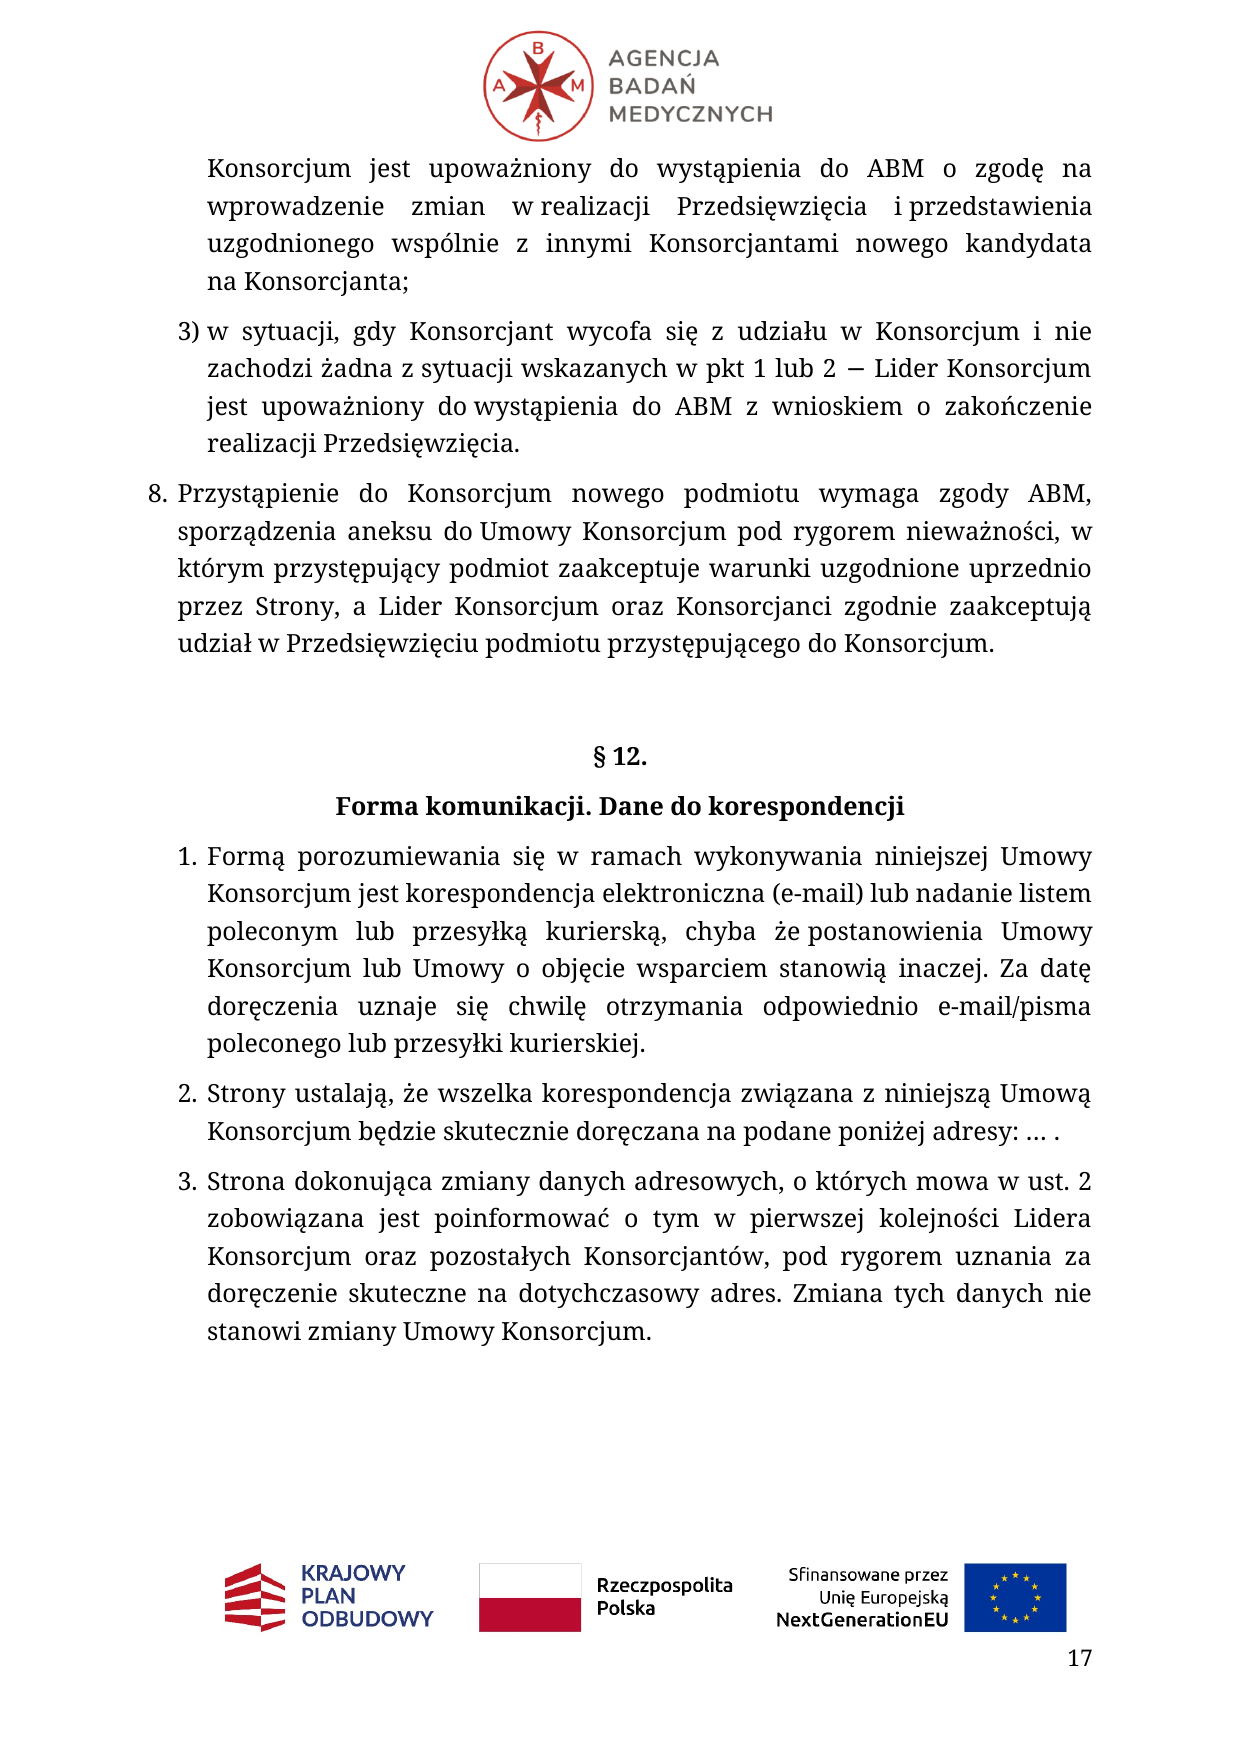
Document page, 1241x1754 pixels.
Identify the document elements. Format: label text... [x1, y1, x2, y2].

picture [471, 18, 781, 148]
picture [202, 1540, 1089, 1655]
list Przystąpienie do Konsorcjum nowego podmiotu wymaga zgody ABM, sporządzenia aneksu do Umowy Konsorcjum pod rygorem nieważności, w którym przystępujący podmiot zaakceptuje warunki uzgodnione uprzednio przez Strony, a Lider Konsorcjum oraz Konsorcjanci zgodnie zaakceptują udział w Przedsięwzięciu podmiotu przystępującego do Konsorcjum. [148, 473, 1093, 660]
list w sytuacji, gdy Konsorcjant wycofa się z udziału w Konsorcjum i nie zachodzi żadna z sytuacji wskazanych w pkt 1 lub 2 − Lider Konsorcjum jest upoważniony do wystąpienia do ABM z wnioskiem o zakończenie realizacji Przedsięwzięcia. [177, 310, 1093, 460]
list Formą porozumiewania się w ramach wykonywania niniejszej Umowy Konsorcjum jest korespondencja elektroniczna (e-mail) lub nadanie listem poleconym lub przesyłką kurierską, chyba że postanowienia Umowy Konsorcjum lub Umowy o objęcie wsparciem stanowią inaczej. Za datę doręczenia uznaje się chwilę otrzymania odpowiednio e-mail/pisma poleconego lub przesyłki kurierskiej. [177, 835, 1093, 1060]
subtitle Forma komunikacji. Dane do korespondencji [148, 785, 1093, 823]
list Strona dokonująca zmiany danych adresowych, o których mowa w ust. 2 zobowiązana jest poinformować o tym w pierwszej kolejności Lidera Konsorcjum oraz pozostałych Konsorcjantów, pod rygorem uznania za doręczenie skuteczne na dotychczasowy adres. Zmiana tych danych nie stanowi zmiany Umowy Konsorcjum. [177, 1160, 1093, 1348]
list Strony ustalają, że wszelka korespondencja związana z niniejszą Umową Konsorcjum będzie skutecznie doręczana na podane poniżej adresy: … . [177, 1073, 1093, 1148]
subtitle § 12. [148, 735, 1093, 773]
